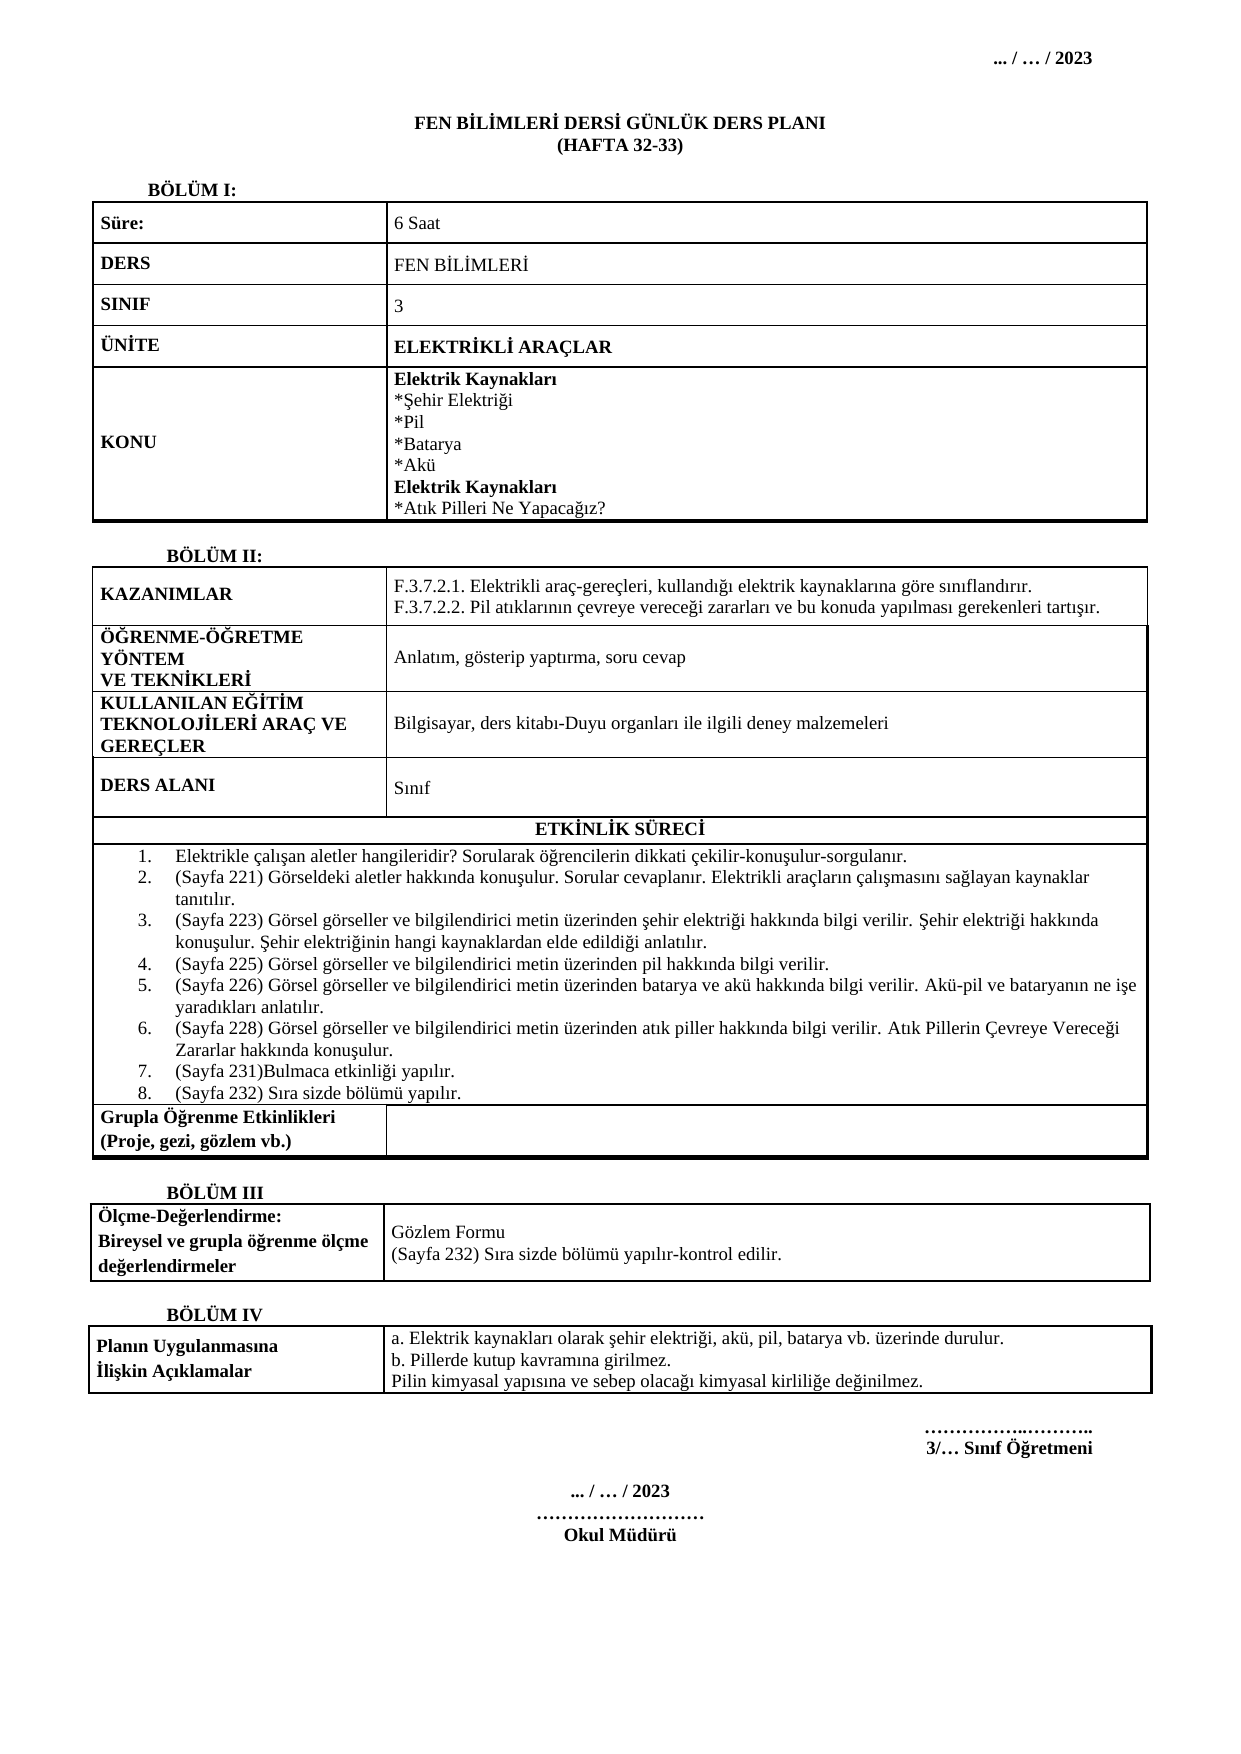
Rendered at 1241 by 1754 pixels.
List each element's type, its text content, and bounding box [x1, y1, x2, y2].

table_cell ÖĞRENME-ÖĞRETME YÖNTEM VE TEKNİKLERİ [93, 626, 386, 691]
table_header Gözlem Formu (Sayfa 232) Sıra sizde bölümü yapılır-kontrol edilir. [385, 1205, 1149, 1280]
table_header Süre: [94, 203, 386, 242]
table_cell Anlatım, gösterip yaptırma, soru cevap [387, 626, 1146, 691]
table_cell Bilgisayar, ders kitabı-Duyu organları ile ilgili deney malzemeleri [387, 692, 1146, 756]
table_header F.3.7.2.1. Elektrikli araç-gereçleri, kullandığı elektrik kaynaklarına göre sınıflandırır. F.3.7.2.2. Pil atıklarının çevreye vereceği zararları ve bu konuda yapılması gerekenleri tartışır. [387, 568, 1147, 625]
table_cell KONU [94, 368, 386, 519]
table_cell FEN BİLİMLERİ [388, 244, 1146, 283]
text FEN BİLİMLERİ DERSİ GÜNLÜK DERS PLANI [148, 112, 1092, 133]
table_header KAZANIMLAR [93, 568, 386, 625]
text ... / … / 2023 [148, 47, 1092, 69]
table_cell DERS [94, 244, 386, 283]
text ……………..……….. [148, 1416, 1092, 1437]
table_cell Grupla Öğrenme Etkinlikleri (Proje, gezi, gözlem vb.) [94, 1105, 386, 1155]
text (HAFTA 32-33) [148, 133, 1092, 155]
table_header a. Elektrik kaynakları olarak şehir elektriği, akü, pil, batarya vb. üzerinde durulur. b. Pillerde kutup kavramına girilmez. Pilin kimyasal yapısına ve sebep olacağı kimyasal kirliliğe değinilmez. [385, 1327, 1150, 1392]
text BÖLÜM II: [148, 545, 1092, 566]
table_header 6 Saat [388, 203, 1146, 242]
table_cell Elektrik Kaynakları *Şehir Elektriği *Pil *Batarya *Akü Elektrik Kaynakları *Atık Pilleri Ne Yapacağız? [388, 368, 1146, 519]
table_cell Sınıf [387, 758, 1146, 816]
table_cell KULLANILAN EĞİTİM TEKNOLOJİLERİ ARAÇ VE GEREÇLER [93, 692, 386, 756]
table_cell ETKİNLİK SÜRECİ [94, 818, 1146, 843]
table_cell ELEKTRİKLİ ARAÇLAR [388, 326, 1146, 366]
text BÖLÜM I: [148, 179, 1092, 201]
table_cell DERS ALANI [94, 758, 386, 816]
table_cell [387, 1106, 1146, 1155]
table_cell Elektrikle çalışan aletler hangileridir? Sorularak öğrencilerin dikkati çekilir-konuşulur-sorgulanır. (Sayfa 221) Görseldeki aletler hakkında konuşulur. Sorular cevaplanır. Elektrikli araçların çalışmasını sağlayan kaynaklar tanıtılır. (Sayfa 223) Görsel görseller ve bilgilendirici metin üzerinden şehir elektriği hakkında bilgi verilir. Şehir elektriği hakkında konuşulur. Şehir elektriğinin hangi kaynaklardan elde edildiği anlatılır. (Sayfa 225) Görsel görseller ve bilgilendirici metin üzerinden pil hakkında bilgi verilir. (Sayfa 226) Görsel görseller ve bilgilendirici metin üzerinden batarya ve akü hakkında bilgi verilir. Akü-pil ve bataryanın ne işe yaradıkları anlatılır. (Sayfa 228) Görsel görseller ve bilgilendirici metin üzerinden atık piller hakkında bilgi verilir. Atık Pillerin Çevreye Vereceği Zararlar hakkında konuşulur. (Sayfa 231)Bulmaca etkinliği yapılır. (Sayfa 232) Sıra sizde bölümü yapılır. [94, 845, 1146, 1103]
text Okul Müdürü [148, 1523, 1092, 1545]
subtitle BÖLÜM IV [148, 1304, 1092, 1325]
table_header Planın Uygulanmasına İlişkin Açıklamalar [90, 1327, 383, 1392]
text ... / … / 2023 [148, 1480, 1092, 1502]
table_cell ÜNİTE [94, 326, 386, 366]
table_header Ölçme-Değerlendirme: Bireysel ve grupla öğrenme ölçme değerlendirmeler [92, 1205, 383, 1280]
subtitle BÖLÜM III [148, 1182, 1092, 1203]
text 3/… Sınıf Öğretmeni [148, 1437, 1092, 1459]
text ……………………… [148, 1502, 1092, 1523]
table_cell 3 [388, 285, 1146, 325]
table_cell SINIF [94, 285, 386, 325]
